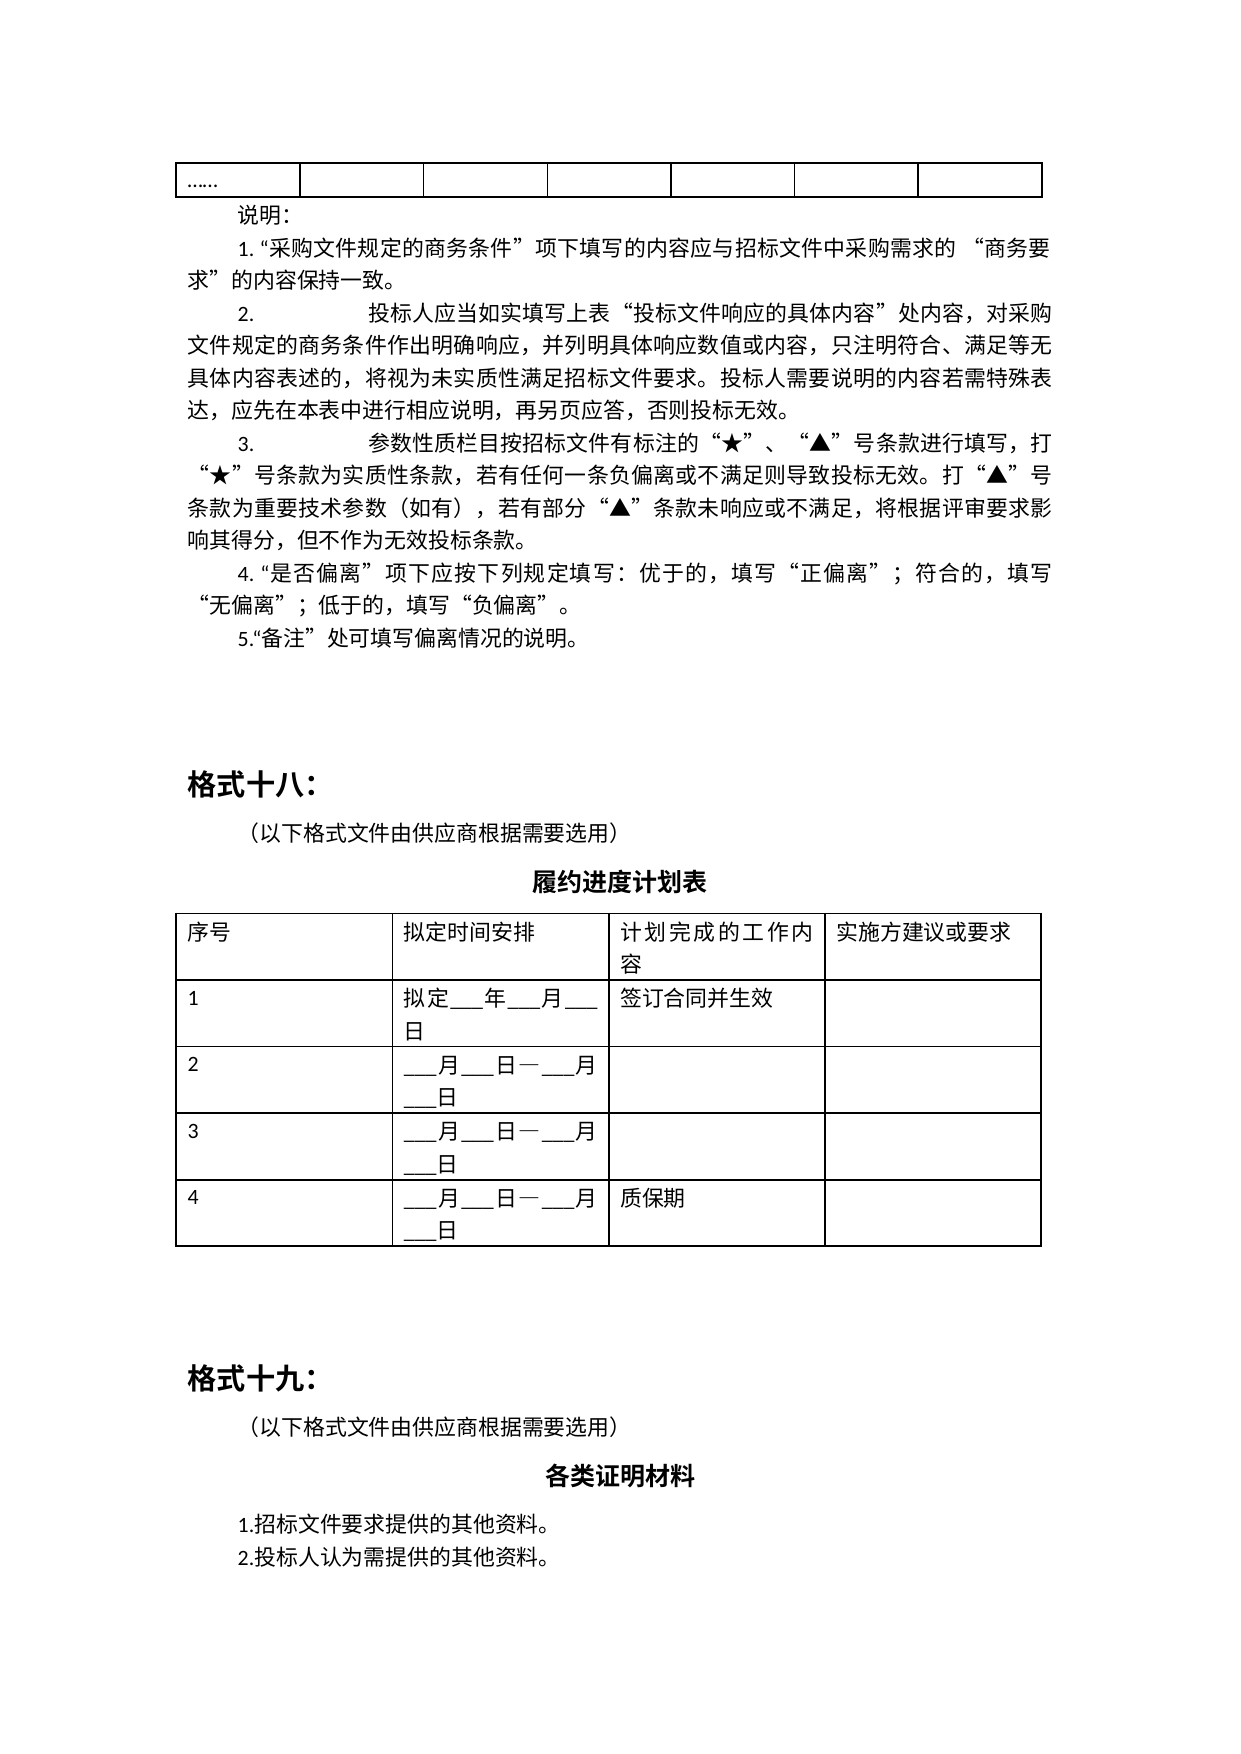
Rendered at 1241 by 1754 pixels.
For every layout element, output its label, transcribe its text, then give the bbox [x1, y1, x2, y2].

table_cell [826, 1047, 1040, 1112]
text 2.投标人认为需提供的其他资料。 [187, 1539, 1053, 1572]
table_cell [610, 1114, 824, 1179]
table_cell [826, 981, 1040, 1046]
table_header 序号 [177, 914, 392, 979]
text 1. “采购文件规定的商务条件”项下填写的内容应与招标文件中采购需求的 “商务要求”的内容保持一致。 [187, 230, 1053, 295]
text 3. 参数性质栏目按招标文件有标注的“★”、“▲”号条款进行填写，打“★”号条款为实质性条款，若有任何一条负偏离或不满足则导致投标无效。打“▲”号条款为重要技术参数（如有），若有部分“▲”条款未响应或不满足，将根据评审要求影响其得分，但不作为无效投标条款。 [187, 425, 1053, 555]
text 5.“备注”处可填写偏离情况的说明。 [187, 620, 1053, 653]
text 履约进度计划表 [187, 848, 1053, 913]
table_header 实施方建议或要求 [826, 914, 1040, 979]
text 4. “是否偏离”项下应按下列规定填写：优于的，填写“正偏离”；符合的，填写“无偏离”；低于的，填写“负偏离”。 [187, 555, 1053, 620]
table_header 拟定时间安排 [393, 914, 608, 979]
table_cell [826, 1114, 1040, 1179]
table_cell [826, 1181, 1040, 1245]
table_cell [424, 164, 547, 196]
table_cell [610, 1047, 824, 1112]
table_cell [919, 164, 1041, 196]
table_cell [795, 164, 917, 196]
table_cell ___月___日—___月___日 [393, 1114, 608, 1179]
table_cell 3 [177, 1114, 392, 1179]
table_cell [301, 164, 423, 196]
text 各类证明材料 [187, 1442, 1053, 1507]
table_cell 4 [177, 1181, 392, 1245]
text 1.招标文件要求提供的其他资料。 [187, 1507, 1053, 1539]
table_cell [548, 164, 670, 196]
table_cell [672, 164, 794, 196]
table_cell ___月___日—___月___日 [393, 1047, 608, 1112]
text 格式十八： [187, 750, 1053, 815]
table_cell 拟定___年___月___日 [393, 981, 608, 1046]
table_cell ___月___日—___月___日 [393, 1181, 608, 1245]
text 说明： [187, 198, 1053, 230]
table_header 计划完成的工作内容 [610, 914, 824, 979]
text （以下格式文件由供应商根据需要选用） [187, 815, 1053, 848]
table_cell …… [177, 164, 299, 196]
table_cell 质保期 [610, 1181, 824, 1245]
text （以下格式文件由供应商根据需要选用） [187, 1409, 1053, 1442]
text 格式十九： [187, 1344, 1053, 1409]
text 2. 投标人应当如实填写上表“投标文件响应的具体内容”处内容，对采购文件规定的商务条件作出明确响应，并列明具体响应数值或内容，只注明符合、满足等无具体内容表述的，将视为未实质性满足招标文件要求。投标人需要说明的内容若需特殊表达，应先在本表中进行相应说明，再另页应答，否则投标无效。 [187, 295, 1053, 425]
table_cell 签订合同并生效 [610, 981, 824, 1046]
table_cell 2 [177, 1047, 392, 1112]
table_cell 1 [177, 981, 392, 1046]
